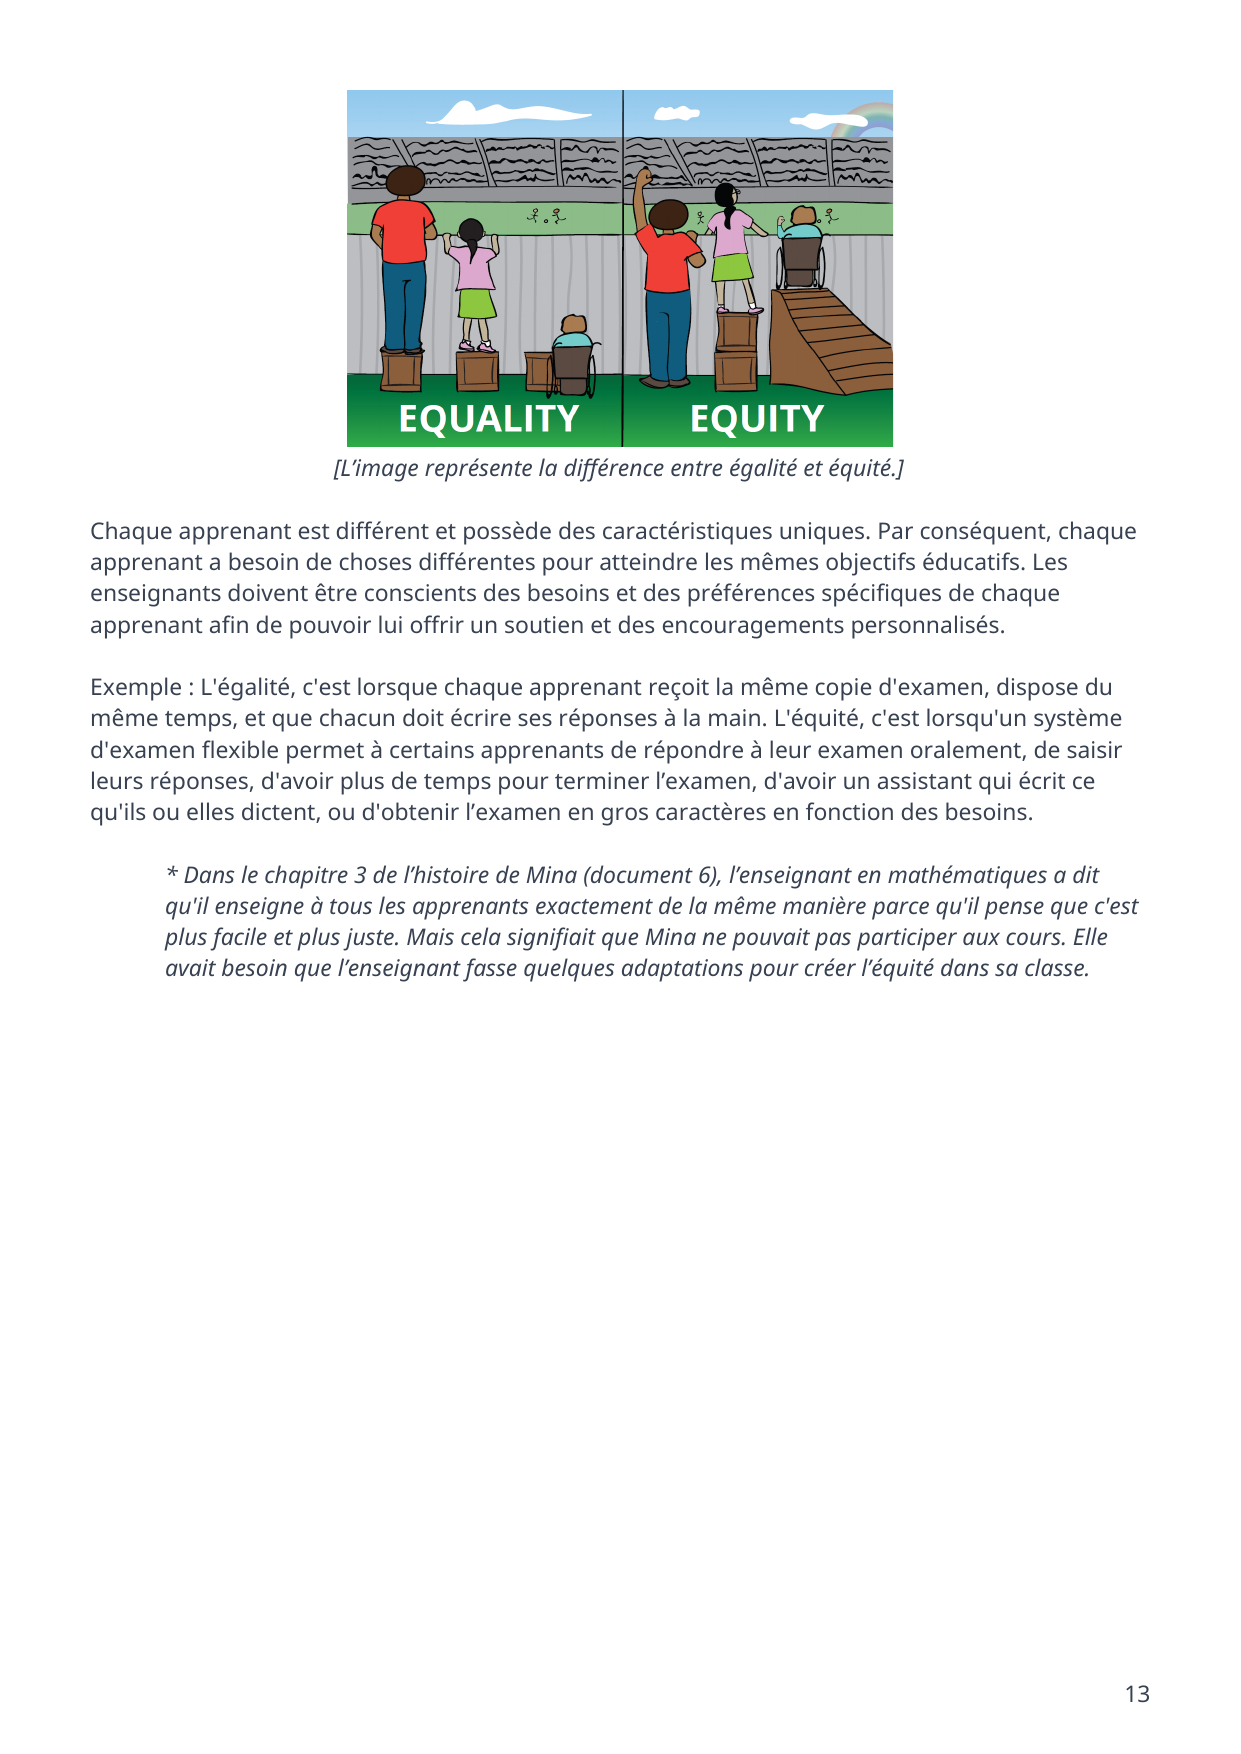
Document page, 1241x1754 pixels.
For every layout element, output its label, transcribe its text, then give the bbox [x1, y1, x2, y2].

text [L’image représente la différence entre égalité et équité.] [90, 451, 1150, 483]
text * Dans le chapitre 3 de l’histoire de Mina (document 6), l’enseignant en mathématiques a dit qu'il enseigne à tous les apprenants exactement de la même manière parce qu'il pense que c'est plus facile et plus juste. Mais cela signifiait que Mina ne pouvait pas participer aux cours. Elle avait besoin que l’enseignant fasse quelques adaptations pour créer l’équité dans sa classe. [165, 859, 1150, 984]
text Exemple : L'égalité, c'est lorsque chaque apprenant reçoit la même copie d'examen, dispose du même temps, et que chacun doit écrire ses réponses à la main. L'équité, c'est lorsqu'un système d'examen flexible permet à certains apprenants de répondre à leur examen oralement, de saisir leurs réponses, d'avoir plus de temps pour terminer l’examen, d'avoir un assistant qui écrit ce qu'ils ou elles dictent, ou d'obtenir l’examen en gros caractères en fonction des besoins. [90, 671, 1150, 827]
picture [347, 90, 894, 447]
text Chaque apprenant est différent et possède des caractéristiques uniques. Par conséquent, chaque apprenant a besoin de choses différentes pour atteindre les mêmes objectifs éducatifs. Les enseignants doivent être conscients des besoins et des préférences spécifiques de chaque apprenant afin de pouvoir lui offrir un soutien et des encouragements personnalisés. [90, 515, 1150, 640]
